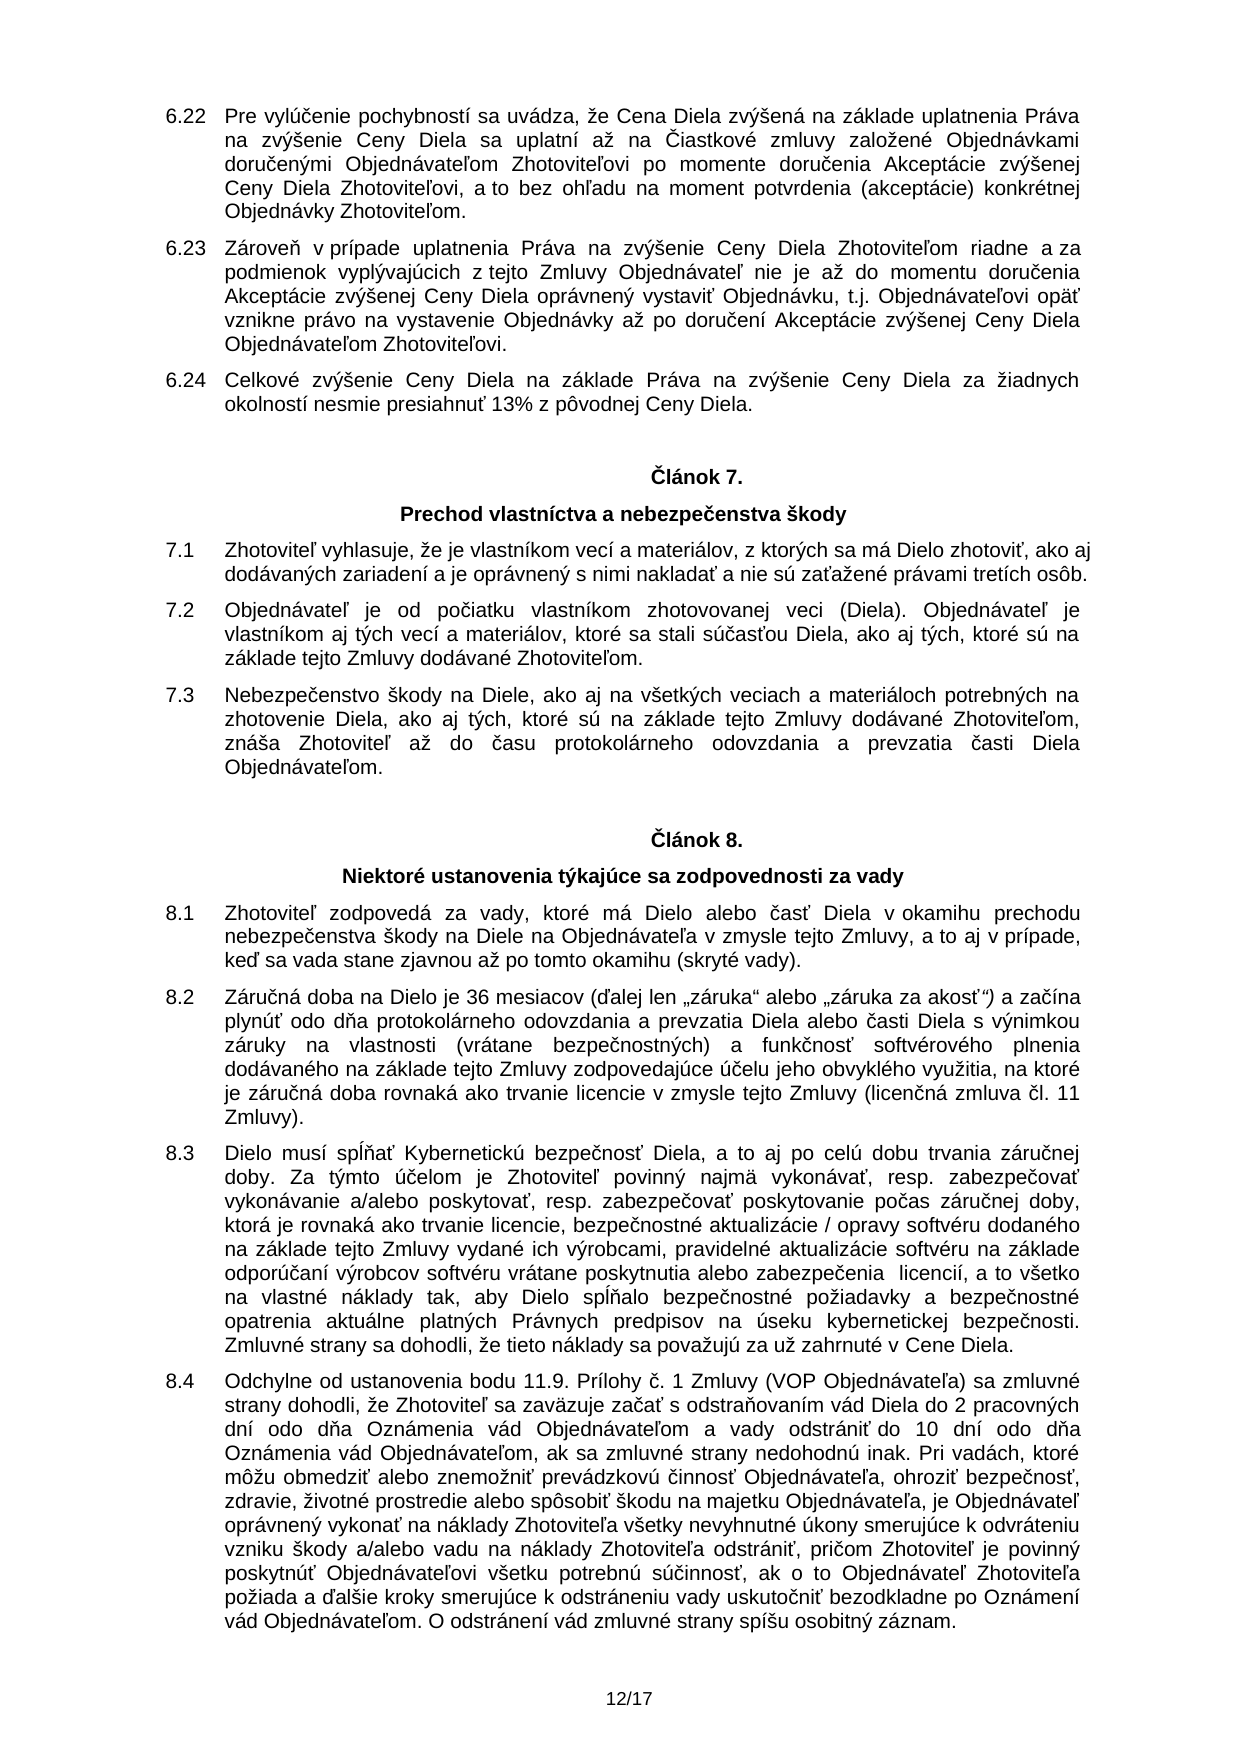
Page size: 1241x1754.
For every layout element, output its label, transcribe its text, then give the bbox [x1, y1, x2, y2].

list Celkové zvýšenie Ceny Diela na základe Práva na zvýšenie Ceny Diela za žiadnych okolností nesmie presiahnuť 13% z pôvodnej Ceny Diela. [165, 368, 1081, 416]
list Odchylne od ustanovenia bodu 11.9. Prílohy č. 1 Zmluvy (VOP Objednávateľa) sa zmluvné strany dohodli, že Zhotoviteľ sa zaväzuje začať s odstraňovaním vád Diela do 2 pracovných dní odo dňa Oznámenia vád Objednávateľom a vady odstrániť do 10 dní odo dňa Oznámenia vád Objednávateľom, ak sa zmluvné strany nedohodnú inak. Pri vadách, ktoré môžu obmedziť alebo znemožniť prevádzkovú činnosť Objednávateľa, ohroziť bezpečnosť, zdravie, životné prostredie alebo spôsobiť škodu na majetku Objednávateľa, je Objednávateľ oprávnený vykonať na náklady Zhotoviteľa všetky nevyhnutné úkony smerujúce k odvráteniu vzniku škody a/alebo vadu na náklady Zhotoviteľa odstrániť, pričom Zhotoviteľ je povinný poskytnúť Objednávateľovi všetku potrebnú súčinnosť, ak o to Objednávateľ Zhotoviteľa požiada a ďalšie kroky smerujúce k odstráneniu vady uskutočniť bezodkladne po Oznámení vád Objednávateľom. O odstránení vád zmluvné strany spíšu osobitný záznam. [165, 1369, 1081, 1633]
text Niektoré ustanovenia týkajúce sa zodpovednosti za vady [165, 864, 1081, 888]
list Dielo musí spĺňať Kybernetickú bezpečnosť Diela, a to aj po celú dobu trvania záručnej doby. Za týmto účelom je Zhotoviteľ povinný najmä vykonávať, resp. zabezpečovať vykonávanie a/alebo poskytovať, resp. zabezpečovať poskytovanie počas záručnej doby, ktorá je rovnaká ako trvanie licencie, bezpečnostné aktualizácie / opravy softvéru dodaného na základe tejto Zmluvy vydané ich výrobcami, pravidelné aktualizácie softvéru na základe odporúčaní výrobcov softvéru vrátane poskytnutia alebo zabezpečenia licencií, a to všetko na vlastné náklady tak, aby Dielo spĺňalo bezpečnostné požiadavky a bezpečnostné opatrenia aktuálne platných Právnych predpisov na úseku kybernetickej bezpečnosti. Zmluvné strany sa dohodli, že tieto náklady sa považujú za už zahrnuté v Cene Diela. [165, 1141, 1081, 1357]
list Zároveň v prípade uplatnenia Práva na zvýšenie Ceny Diela Zhotoviteľom riadne a za podmienok vyplývajúcich z tejto Zmluvy Objednávateľ nie je až do momentu doručenia Akceptácie zvýšenej Ceny Diela oprávnený vystaviť Objednávku, t.j. Objednávateľovi opäť vznikne právo na vystavenie Objednávky až po doručení Akceptácie zvýšenej Ceny Diela Objednávateľom Zhotoviteľovi. [165, 236, 1081, 356]
list Nebezpečenstvo škody na Diele, ako aj na všetkých veciach a materiáloch potrebných na zhotovenie Diela, ako aj tých, ktoré sú na základe tejto Zmluvy dodávané Zhotoviteľom, znáša Zhotoviteľ až do času protokolárneho odovzdania a prevzatia časti Diela Objednávateľom. [165, 683, 1081, 778]
text Prechod vlastníctva a nebezpečenstva škody [165, 501, 1081, 525]
list Pre vylúčenie pochybností sa uvádza, že Cena Diela zvýšená na základe uplatnenia Práva na zvýšenie Ceny Diela sa uplatní až na Čiastkové zmluvy založené Objednávkami doručenými Objednávateľom Zhotoviteľovi po momente doručenia Akceptácie zvýšenej Ceny Diela Zhotoviteľovi, a to bez ohľadu na moment potvrdenia (akceptácie) konkrétnej Objednávky Zhotoviteľom. [165, 103, 1081, 223]
list Zhotoviteľ zodpovedá za vady, ktoré má Dielo alebo časť Diela v okamihu prechodu nebezpečenstva škody na Diele na Objednávateľa v zmysle tejto Zmluvy, a to aj v prípade, keď sa vada stane zjavnou až po tomto okamihu (skryté vady). [165, 900, 1081, 972]
list Záručná doba na Dielo je 36 mesiacov (ďalej len „záruka“ alebo „záruka za akosť“) a začína plynúť odo dňa protokolárneho odovzdania a prevzatia Diela alebo časti Diela s výnimkou záruky na vlastnosti (vrátane bezpečnostných) a funkčnosť softvérového plnenia dodávaného na základe tejto Zmluvy zodpovedajúce účelu jeho obvyklého využitia, na ktoré je záručná doba rovnaká ako trvanie licencie v zmysle tejto Zmluvy (licenčná zmluva čl. 11 Zmluvy). [165, 985, 1081, 1128]
list Zhotoviteľ vyhlasuje, že je vlastníkom vecí a materiálov, z ktorých sa má Dielo zhotoviť, ako aj dodávaných zariadení a je oprávnený s nimi nakladať a nie sú zaťažené právami tretích osôb. [165, 538, 1093, 586]
list Objednávateľ je od počiatku vlastníkom zhotovovanej veci (Diela). Objednávateľ je vlastníkom aj tých vecí a materiálov, ktoré sa stali súčasťou Diela, ako aj tých, ktoré sú na základe tejto Zmluvy dodávané Zhotoviteľom. [165, 598, 1081, 670]
